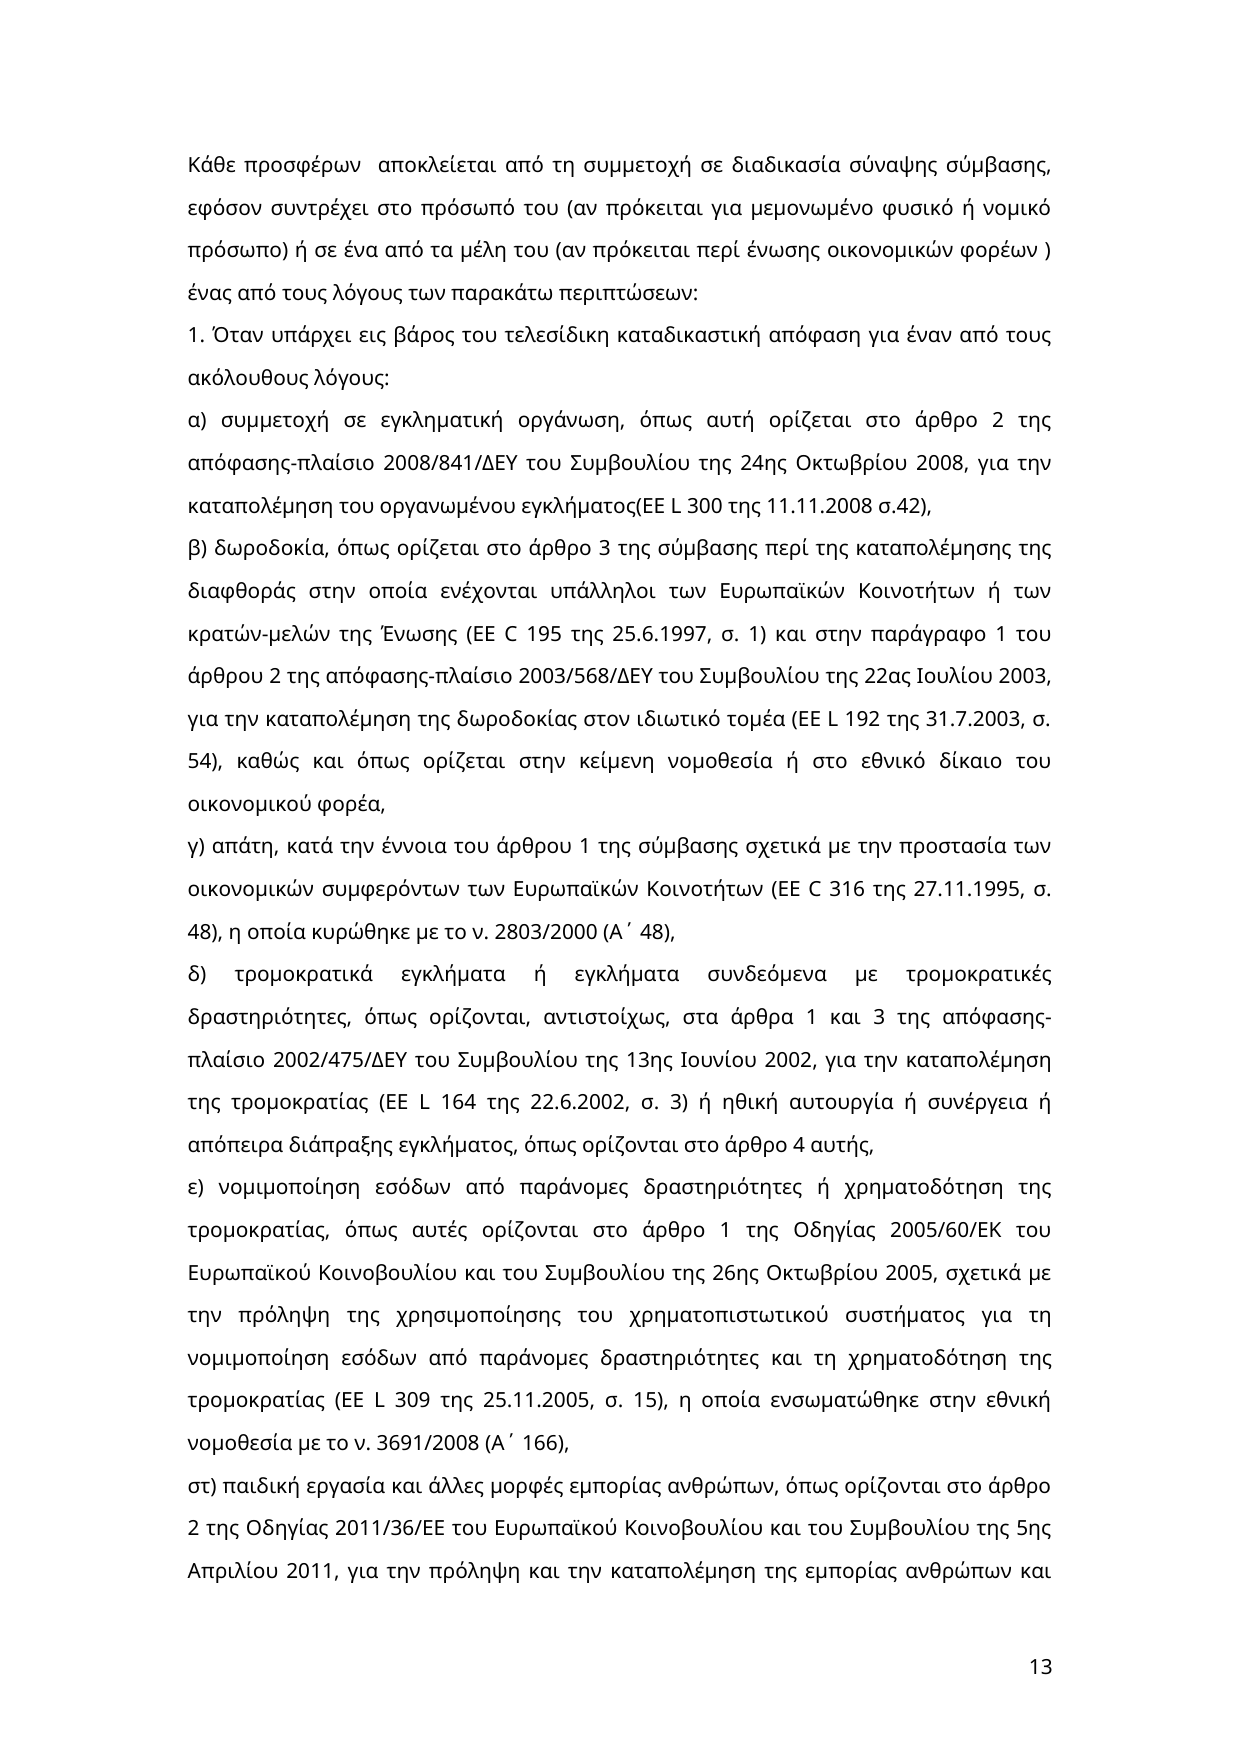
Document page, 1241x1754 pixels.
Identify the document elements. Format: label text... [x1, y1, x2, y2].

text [187, 1471, 1053, 1584]
text β) δωροδοκία, όπως ορίζεται στο άρθρο 3 της σύμβασης περί της καταπολέμησης της διαφθοράς στην οποία ενέχονται υπάλληλοι των Ευρωπαϊκών Κοινοτήτων ή των κρατών-μελών της Ένωσης (ΕΕ C 195 της 25.6.1997, σ. 1) και στην παράγραφο 1 του άρθρου 2 της απόφασης-πλαίσιο 2003/568/ΔΕΥ του Συμβουλίου της 22ας Ιουλίου 2003, για την καταπολέμηση της δωροδοκίας στον ιδιωτικό τομέα (ΕΕ L 192 της 31.7.2003, σ. 54), καθώς και όπως ορίζεται στην κείμενη νομοθεσία ή στο εθνικό δίκαιο του οικονομικού φορέα, [187, 533, 1053, 817]
text ε) νομιμοποίηση εσόδων από παράνομες δραστηριότητες ή χρηματοδότηση της τρομοκρατίας, όπως αυτές ορίζονται στο άρθρο 1 της Οδηγίας 2005/60/ΕΚ του Ευρωπαϊκού Κοινοβουλίου και του Συμβουλίου της 26ης Οκτωβρίου 2005, σχετικά με την πρόληψη της χρησιμοποίησης του χρηματοπιστωτικού συστήματος για τη νομιμοποίηση εσόδων από παράνομες δραστηριότητες και τη χρηματοδότηση της τρομοκρατίας (ΕΕ L 309 της 25.11.2005, σ. 15), η οποία ενσωματώθηκε στην εθνική νομοθεσία με το ν. 3691/2008 (Α΄ 166), [187, 1172, 1053, 1457]
text δ) τρομοκρατικά εγκλήματα ή εγκλήματα συνδεόμενα με τρομοκρατικές δραστηριότητες, όπως ορίζονται, αντιστοίχως, στα άρθρα 1 και 3 της απόφασης-πλαίσιο 2002/475/ΔΕΥ του Συμβουλίου της 13ης Ιουνίου 2002, για την καταπολέμηση της τρομοκρατίας (ΕΕ L 164 της 22.6.2002, σ. 3) ή ηθική αυτουργία ή συνέργεια ή απόπειρα διάπραξης εγκλήματος, όπως ορίζονται στο άρθρο 4 αυτής, [187, 959, 1053, 1158]
text γ) απάτη, κατά την έννοια του άρθρου 1 της σύμβασης σχετικά με την προστασία των οικονομικών συμφερόντων των Ευρωπαϊκών Κοινοτήτων (ΕΕ C 316 της 27.11.1995, σ. 48), η οποία κυρώθηκε με το ν. 2803/2000 (Α΄ 48), [187, 832, 1053, 945]
text α) συμμετοχή σε εγκληματική οργάνωση, όπως αυτή ορίζεται στο άρθρο 2 της απόφασης-πλαίσιο 2008/841/ΔΕΥ του Συμβουλίου της 24ης Οκτωβρίου 2008, για την καταπολέμηση του οργανωμένου εγκλήματος(ΕΕ L 300 της 11.11.2008 σ.42), [187, 406, 1053, 519]
text Κάθε προσφέρων αποκλείεται από τη συμμετοχή σε διαδικασία σύναψης σύμβασης, εφόσον συντρέχει στο πρόσωπό του (αν πρόκειται για μεμονωμένο φυσικό ή νομικό πρόσωπο) ή σε ένα από τα μέλη του (αν πρόκειται περί ένωσης οικονομικών φορέων ) ένας από τους λόγους των παρακάτω περιπτώσεων: [187, 150, 1053, 306]
text 1. Όταν υπάρχει εις βάρος του τελεσίδικη καταδικαστική απόφαση για έναν από τους ακόλουθους λόγους: [187, 320, 1053, 391]
